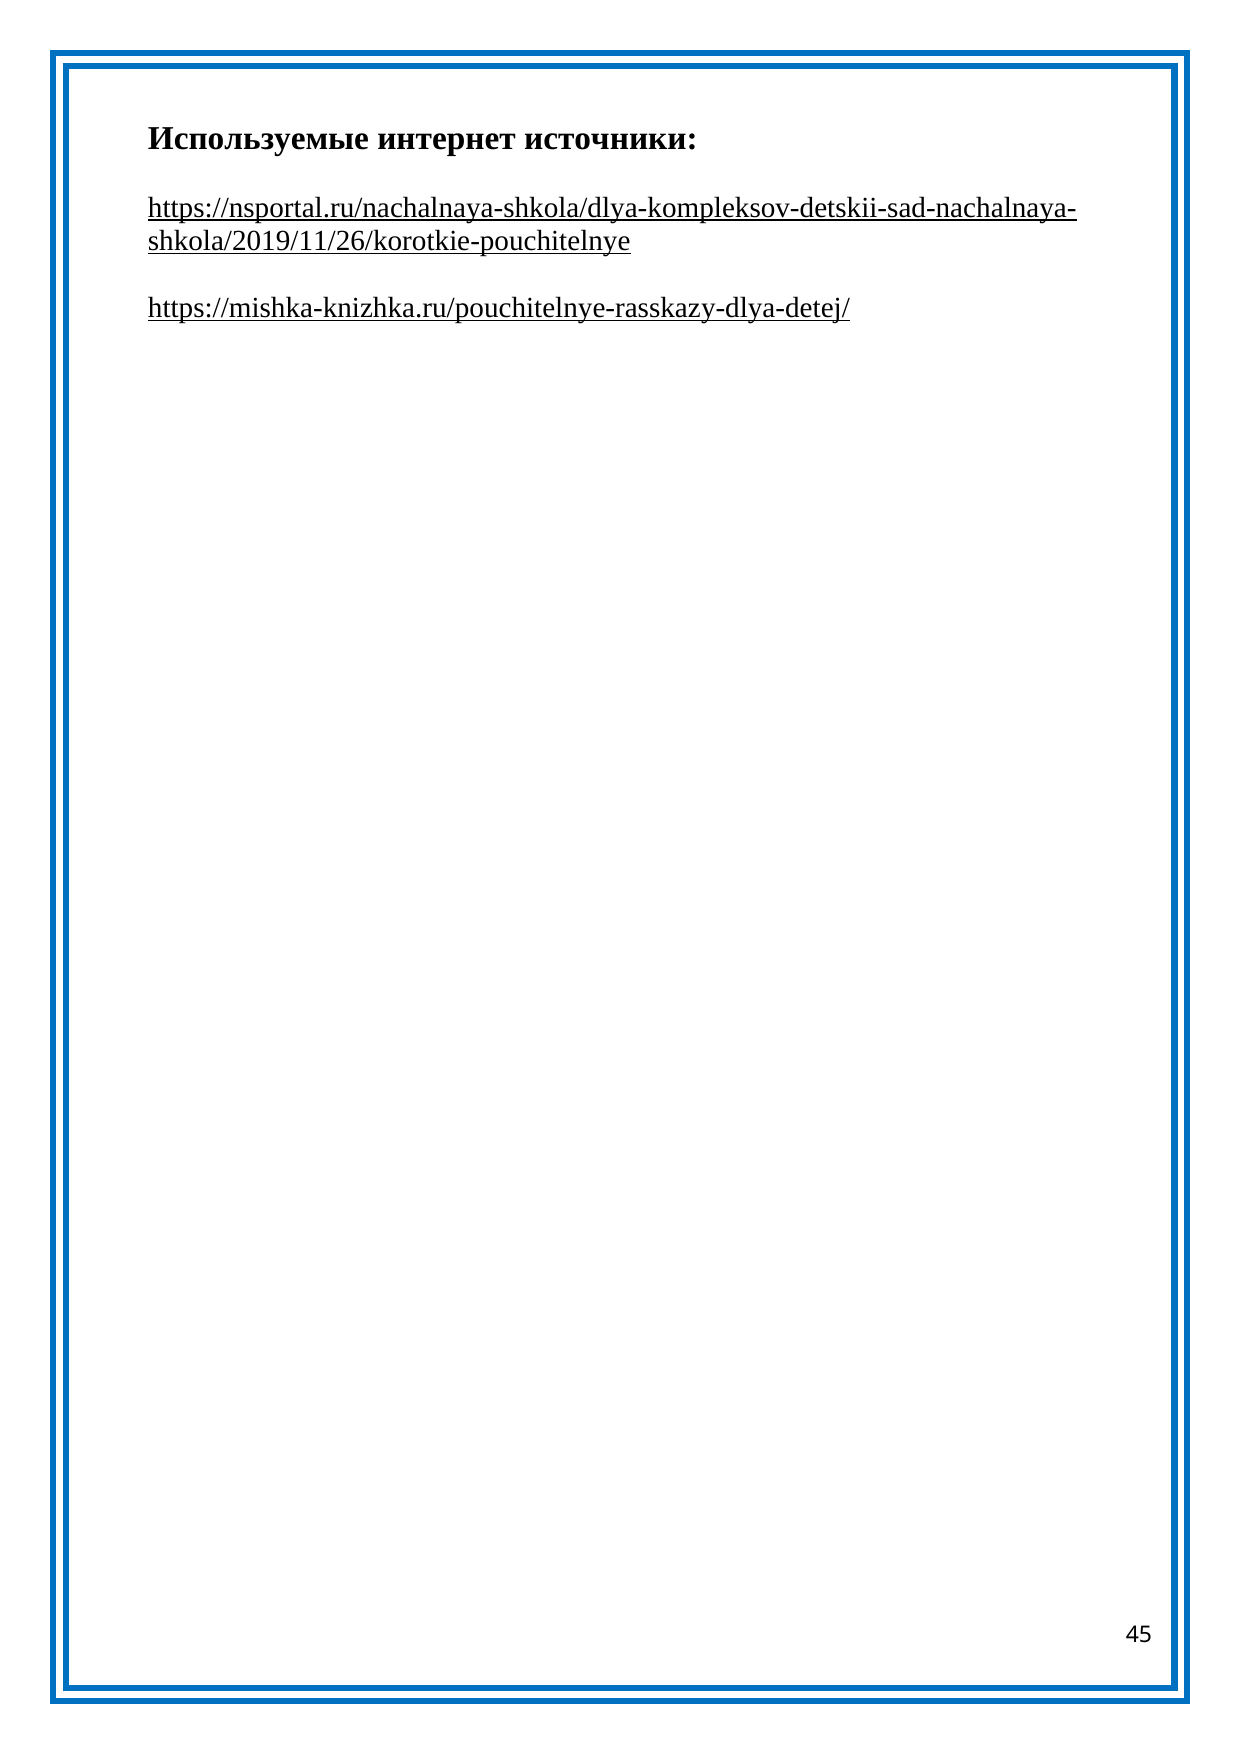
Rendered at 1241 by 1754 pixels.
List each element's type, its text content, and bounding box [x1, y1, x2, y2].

text Используемые интернет источники: [148, 118, 1152, 156]
text https://nsportal.ru/nachalnaya-shkola/dlya-kompleksov-detskii-sad-nachalnaya-shkola/2019/11/26/korotkie-pouchitelnye [148, 190, 1152, 257]
text https://mishka-knizhka.ru/pouchitelnye-rasskazy-dlya-detej/ [148, 291, 1152, 324]
